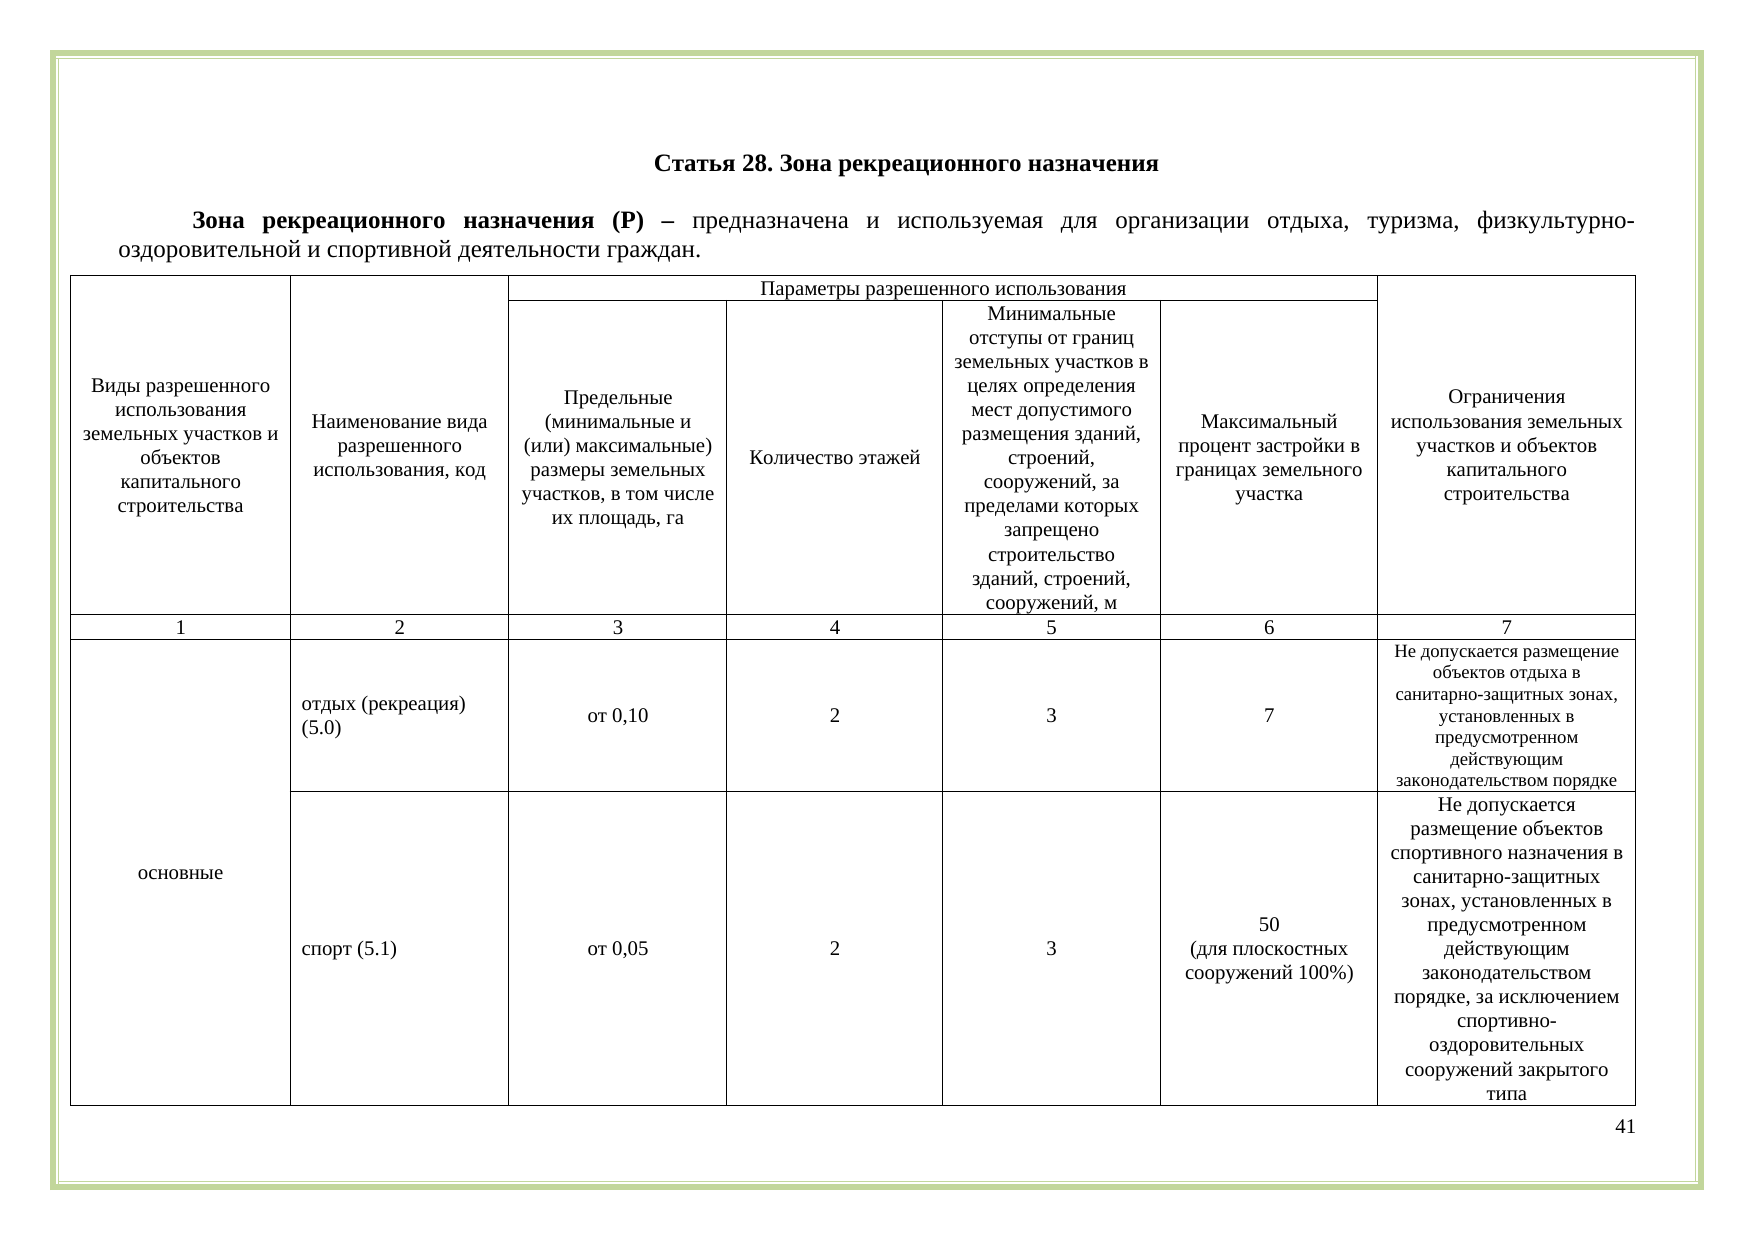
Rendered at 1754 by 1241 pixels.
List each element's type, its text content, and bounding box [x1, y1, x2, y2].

table_cell отдых (рекреация) (5.0) [291, 640, 508, 791]
table_cell 2 [727, 640, 942, 791]
table_cell 2 [727, 792, 942, 1104]
table_cell 6 [1161, 615, 1377, 639]
table_cell Не допускается размещение объектов спортивного назначения в санитарно-защитных зонах, установленных в предусмотренном действующим законодательством порядке, за исключением спортивно-оздоровительных сооружений закрытого типа [1378, 792, 1635, 1104]
table_cell Предельные (минимальные и (или) максимальные) размеры земельных участков, в том числе их площадь, га [509, 301, 726, 614]
table_cell спорт (5.1) [291, 792, 508, 1104]
table_cell Максимальный процент застройки в границах земельного участка [1161, 301, 1377, 614]
table_cell 1 [71, 615, 290, 639]
table_cell 3 [943, 640, 1160, 791]
table_header Наименование вида разрешенного использования, код [291, 276, 508, 614]
table_cell 7 [1378, 615, 1635, 639]
table_header Виды разрешенного использования земельных участков и объектов капитального строительства [71, 276, 290, 614]
table_cell 7 [1161, 640, 1377, 791]
table_cell основные [71, 640, 290, 1104]
table_cell Минимальные отступы от границ земельных участков в целях определения мест допустимого размещения зданий, строений, сооружений, за пределами которых запрещено строительство зданий, строений, сооружений, м [943, 301, 1160, 614]
text Зона рекреационного назначения (Р) – предназначена и используемая для организации отдыха, туризма, физкультурно-оздоровительной и спортивной деятельности граждан. [118, 205, 1636, 263]
table_header Параметры разрешенного использования [509, 276, 1377, 300]
table_cell 3 [509, 615, 726, 639]
table_cell 3 [943, 792, 1160, 1104]
table_cell от 0,10 [509, 640, 726, 791]
table_cell 50 (для плоскостных сооружений 100%) [1161, 792, 1377, 1104]
table_cell от 0,05 [509, 792, 726, 1104]
table_cell 4 [727, 615, 942, 639]
table_cell Не допускается размещение объектов отдыха в санитарно-защитных зонах, установленных в предусмотренном действующим законодательством порядке [1378, 640, 1635, 791]
table_header Ограничения использования земельных участков и объектов капитального строительства [1378, 276, 1635, 614]
text Статья 28. Зона рекреационного назначения [118, 148, 1636, 176]
table_cell Количество этажей [727, 301, 942, 614]
table_cell 5 [943, 615, 1160, 639]
table_cell 2 [291, 615, 508, 639]
